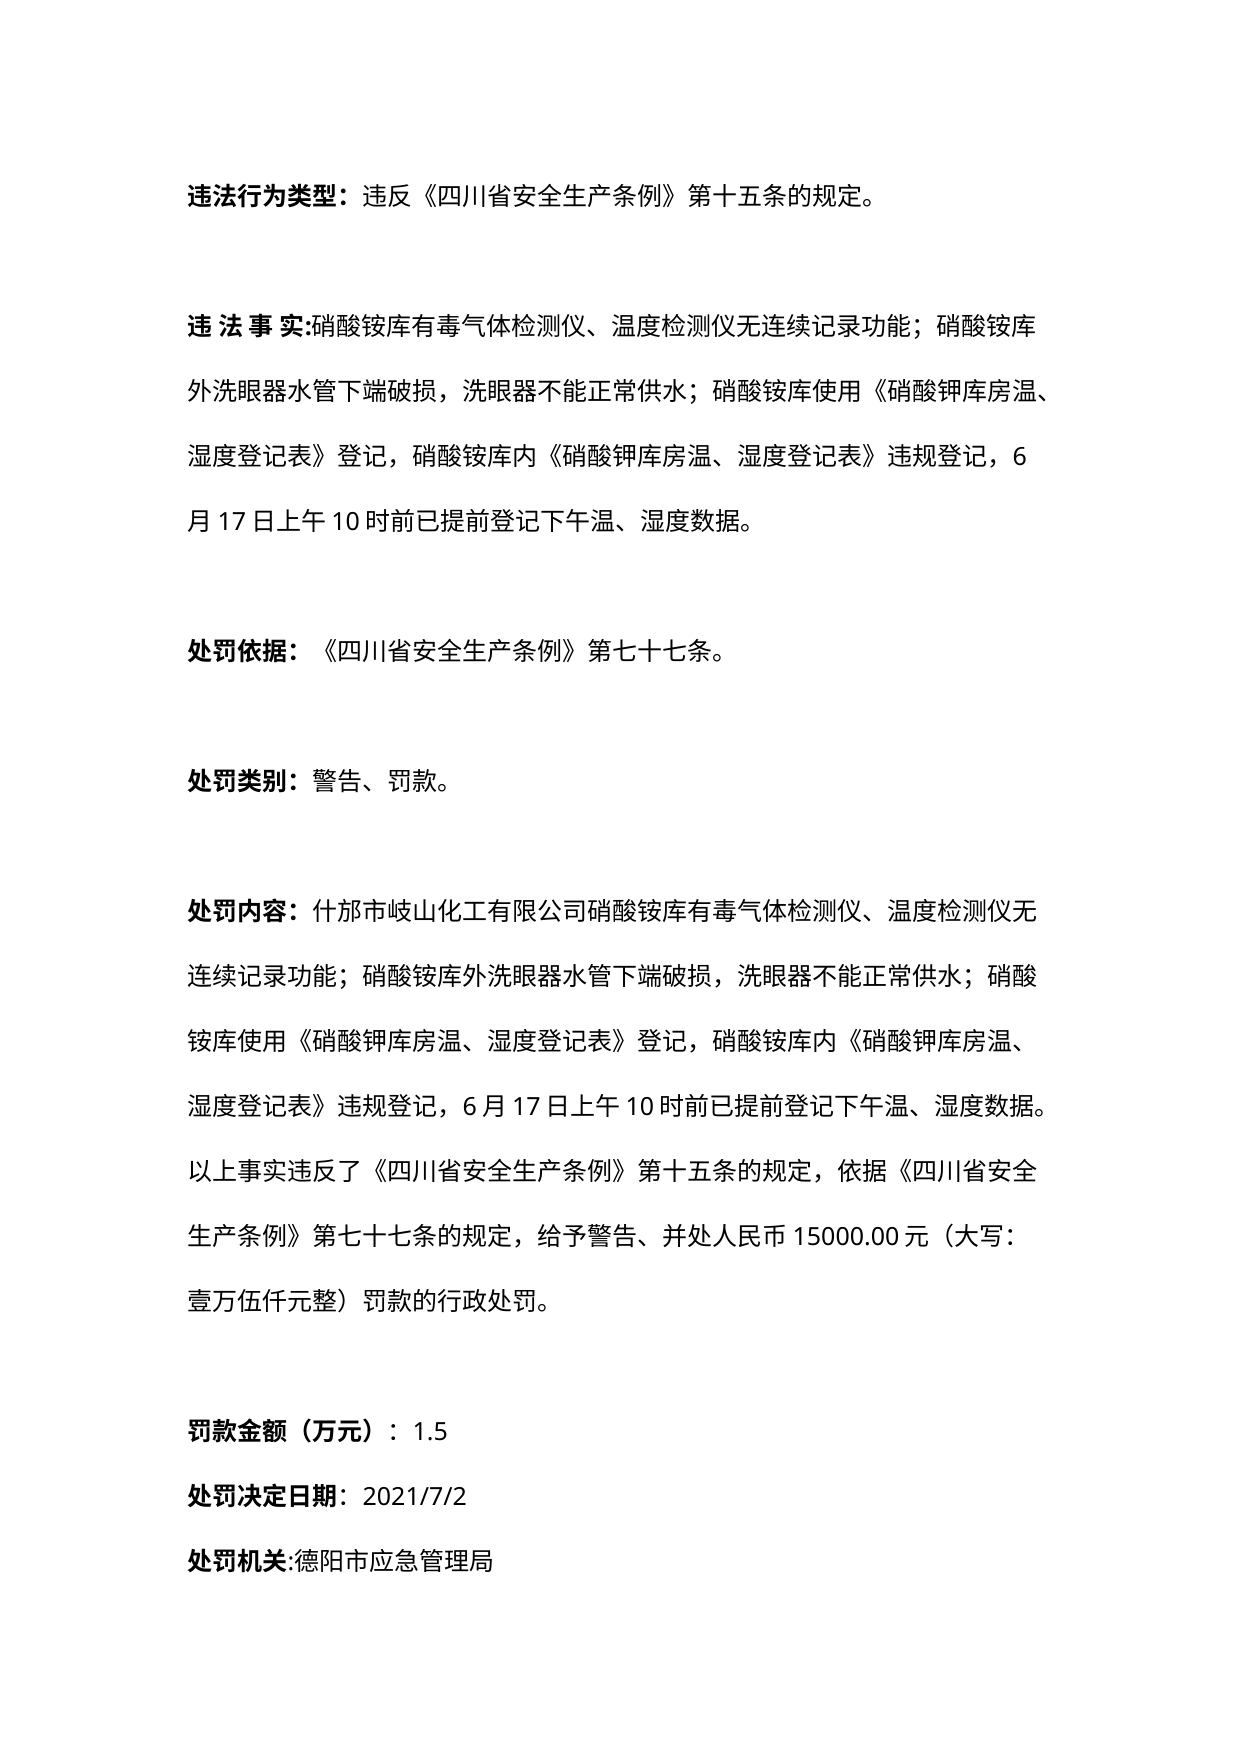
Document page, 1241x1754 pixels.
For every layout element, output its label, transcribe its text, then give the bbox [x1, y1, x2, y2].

text 处罚依据：《四川省安全生产条例》第七十七条。 [187, 617, 1053, 682]
text 处罚类别：警告、罚款。 [187, 747, 1053, 812]
text 违 法 事 实:硝酸铵库有毒气体检测仪、温度检测仪无连续记录功能；硝酸铵库外洗眼器水管下端破损，洗眼器不能正常供水；硝酸铵库使用《硝酸钾库房温、湿度登记表》登记，硝酸铵库内《硝酸钾库房温、湿度登记表》违规登记，6月17日上午10时前已提前登记下午温、湿度数据。 [187, 292, 1053, 552]
text 罚款金额（万元）：1.5 [187, 1397, 1053, 1462]
text 处罚内容：什邡市岐山化工有限公司硝酸铵库有毒气体检测仪、温度检测仪无连续记录功能；硝酸铵库外洗眼器水管下端破损，洗眼器不能正常供水；硝酸铵库使用《硝酸钾库房温、湿度登记表》登记，硝酸铵库内《硝酸钾库房温、湿度登记表》违规登记，6月17日上午10时前已提前登记下午温、湿度数据。以上事实违反了《四川省安全生产条例》第十五条的规定，依据《四川省安全生产条例》第七十七条的规定，给予警告、并处人民币15000.00元（大写：壹万伍仟元整）罚款的行政处罚。 [187, 877, 1053, 1332]
text 违法行为类型：违反《四川省安全生产条例》第十五条的规定。 [187, 162, 1053, 227]
text 处罚决定日期：2021/7/2 [187, 1462, 1053, 1527]
text 处罚机关:德阳市应急管理局 [187, 1527, 1053, 1592]
